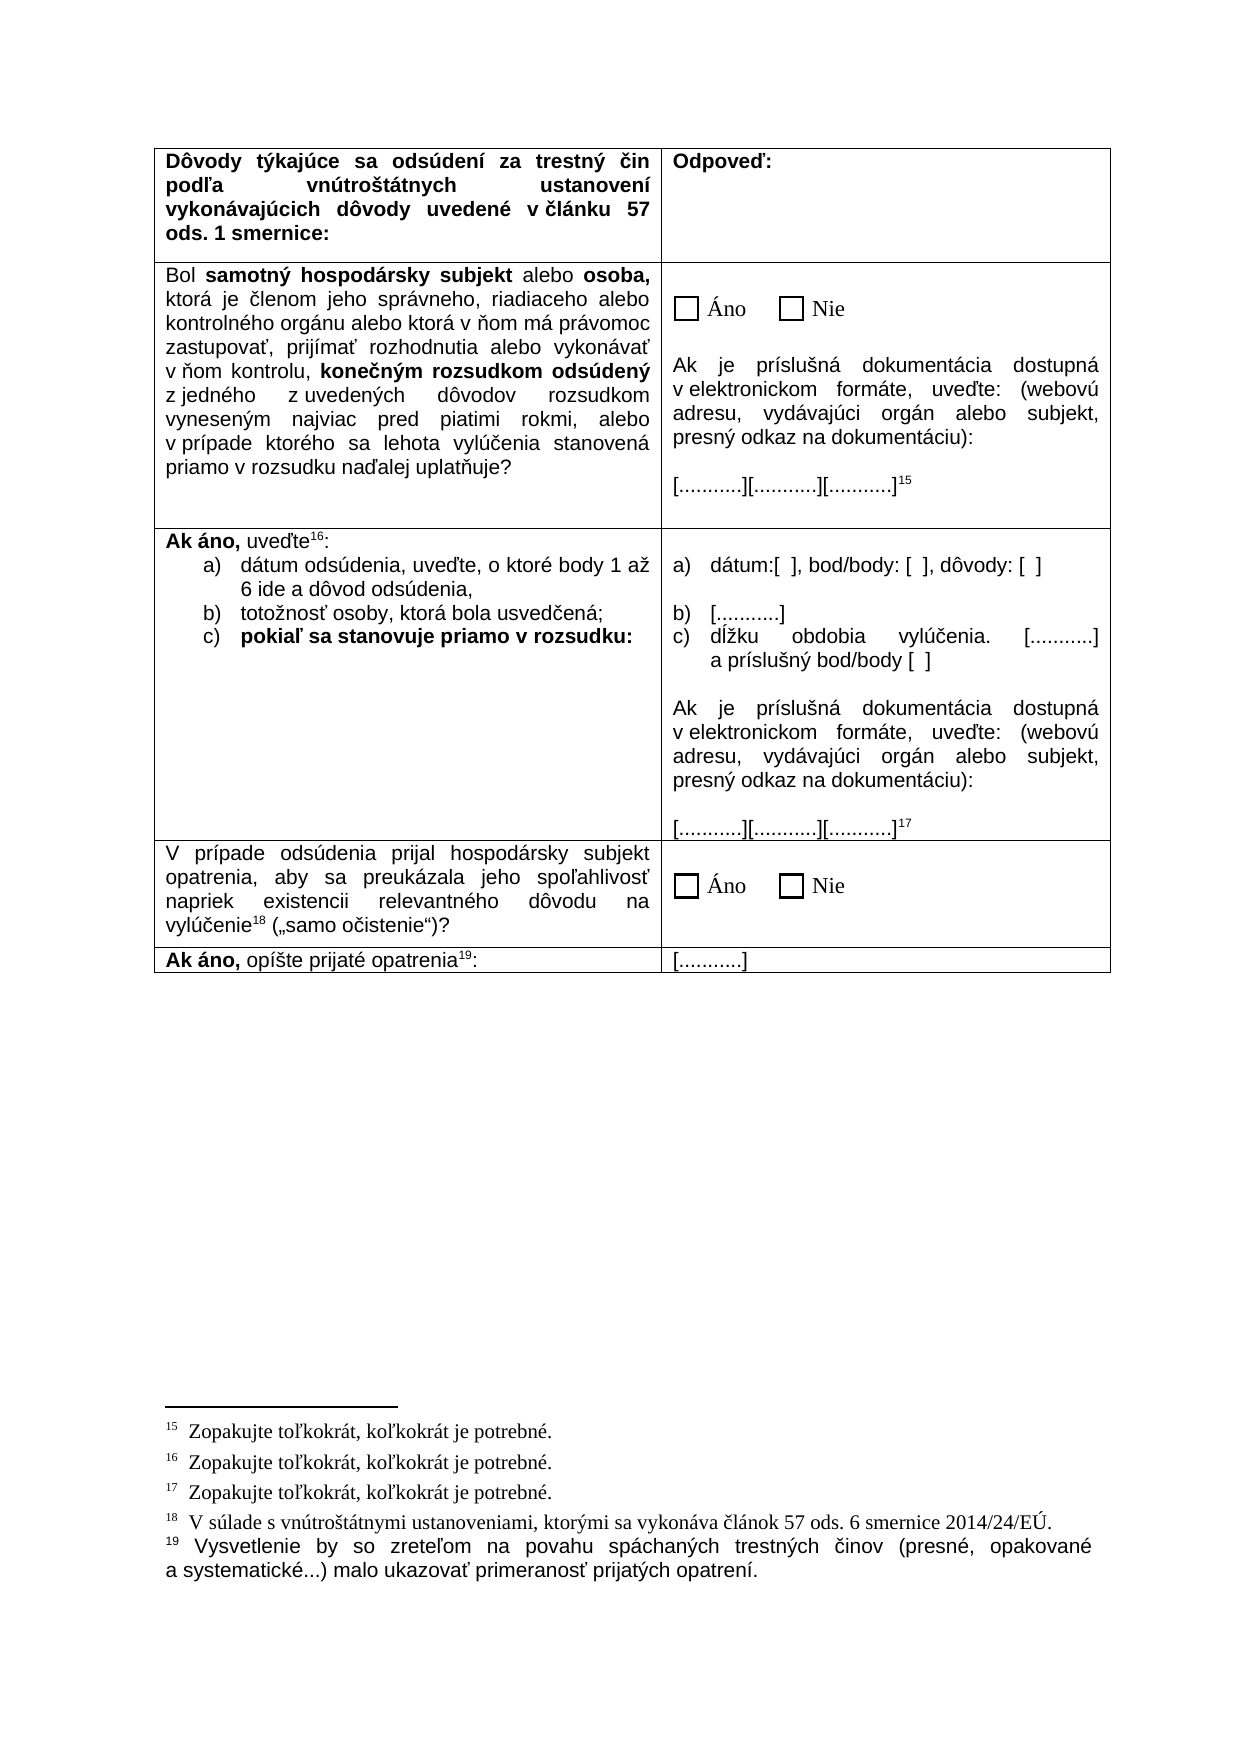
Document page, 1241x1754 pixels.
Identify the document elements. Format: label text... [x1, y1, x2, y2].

table_cell [662, 841, 1110, 947]
table_cell Ak áno, uveďte: dátum odsúdenia, uveďte, o ktoré body 1 až 6 ide a dôvod odsúdenia, totožnosť osoby, ktorá bola usvedčená; pokiaľ sa stanovuje priamo v rozsudku: [155, 529, 661, 840]
table_cell V prípade odsúdenia prijal hospodársky subjekt opatrenia, aby sa preukázala jeho spoľahlivosť napriek existencii relevantného dôvodu na vylúčenie („samo očistenie“)? [155, 841, 661, 947]
table_cell Bol samotný hospodársky subjekt alebo osoba, ktorá je členom jeho správneho, riadiaceho alebo kontrolného orgánu alebo ktorá v ňom má právomoc zastupovať, prijímať rozhodnutia alebo vykonávať v ňom kontrolu, konečným rozsudkom odsúdený z jedného z uvedených dôvodov rozsudkom vyneseným najviac pred piatimi rokmi, alebo v prípade ktorého sa lehota vylúčenia stanovená priamo v rozsudku naďalej uplatňuje? [155, 263, 661, 527]
table_cell [...........] [662, 948, 1110, 972]
table_cell Ak áno, opíšte prijaté opatrenia: [155, 948, 661, 972]
table_header Dôvody týkajúce sa odsúdení za trestný čin podľa vnútroštátnych ustanovení vykonávajúcich dôvody uvedené v článku 57 ods. 1 smernice: [155, 149, 661, 262]
table_header Odpoveď: [662, 149, 1110, 262]
table_cell Ak je príslušná dokumentácia dostupná v elektronickom formáte, uveďte: (webovú adresu, vydávajúci orgán alebo subjekt, presný odkaz na dokumentáciu): [...........][...........][...........] [662, 263, 1110, 527]
table_cell dátum:[ ], bod/body: [ ], dôvody: [ ] [...........] dĺžku obdobia vylúčenia. [...........] a príslušný bod/body [ ] Ak je príslušná dokumentácia dostupná v elektronickom formáte, uveďte: (webovú adresu, vydávajúci orgán alebo subjekt, presný odkaz na dokumentáciu): [...........][...........][...........] [662, 529, 1110, 840]
